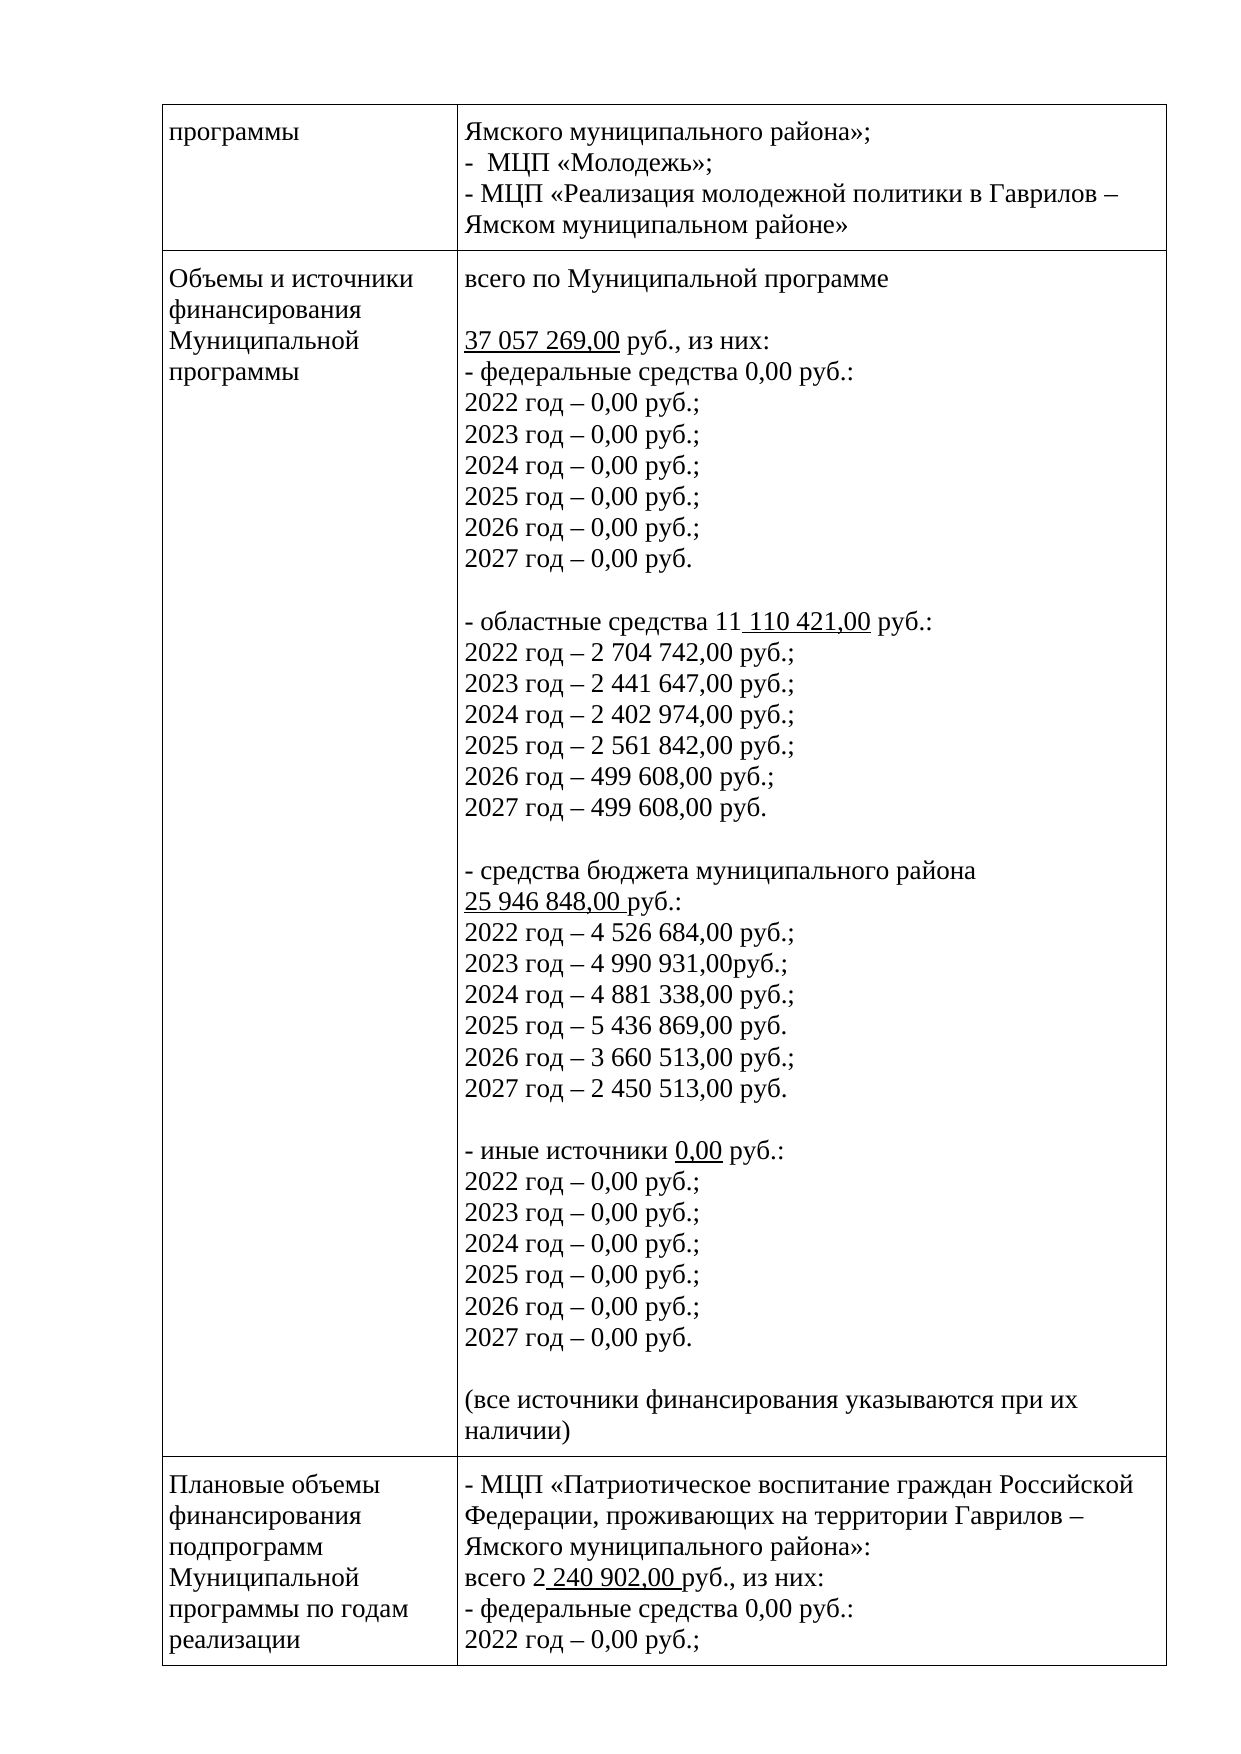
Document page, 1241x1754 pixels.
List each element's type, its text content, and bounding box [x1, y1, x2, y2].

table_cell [163, 105, 457, 250]
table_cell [163, 1457, 457, 1665]
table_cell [458, 1457, 1166, 1665]
table_cell Объемы и источники финансирования Муниципальной программы [163, 251, 457, 1456]
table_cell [458, 105, 1166, 250]
table_cell всего по Муниципальной программе 37 057 269,00 руб., из них: - федеральные средства 0,00 руб.: 2022 год – 0,00 руб.; 2023 год – 0,00 руб.; 2024 год – 0,00 руб.; 2025 год – 0,00 руб.; 2026 год – 0,00 руб.; 2027 год – 0,00 руб. - областные средства 11 110 421,00 руб.: 2022 год – 2 704 742,00 руб.; 2023 год – 2 441 647,00 руб.; 2024 год – 2 402 974,00 руб.; 2025 год – 2 561 842,00 руб.; 2026 год – 499 608,00 руб.; 2027 год – 499 608,00 руб. - средства бюджета муниципального района 25 946 848,00 руб.: 2022 год – 4 526 684,00 руб.; 2023 год – 4 990 931,00руб.; 2024 год – 4 881 338,00 руб.; 2025 год – 5 436 869,00 руб. 2026 год – 3 660 513,00 руб.; 2027 год – 2 450 513,00 руб. - иные источники 0,00 руб.: 2022 год – 0,00 руб.; 2023 год – 0,00 руб.; 2024 год – 0,00 руб.; 2025 год – 0,00 руб.; 2026 год – 0,00 руб.; 2027 год – 0,00 руб. (все источники финансирования указываются при их наличии) [458, 251, 1166, 1456]
